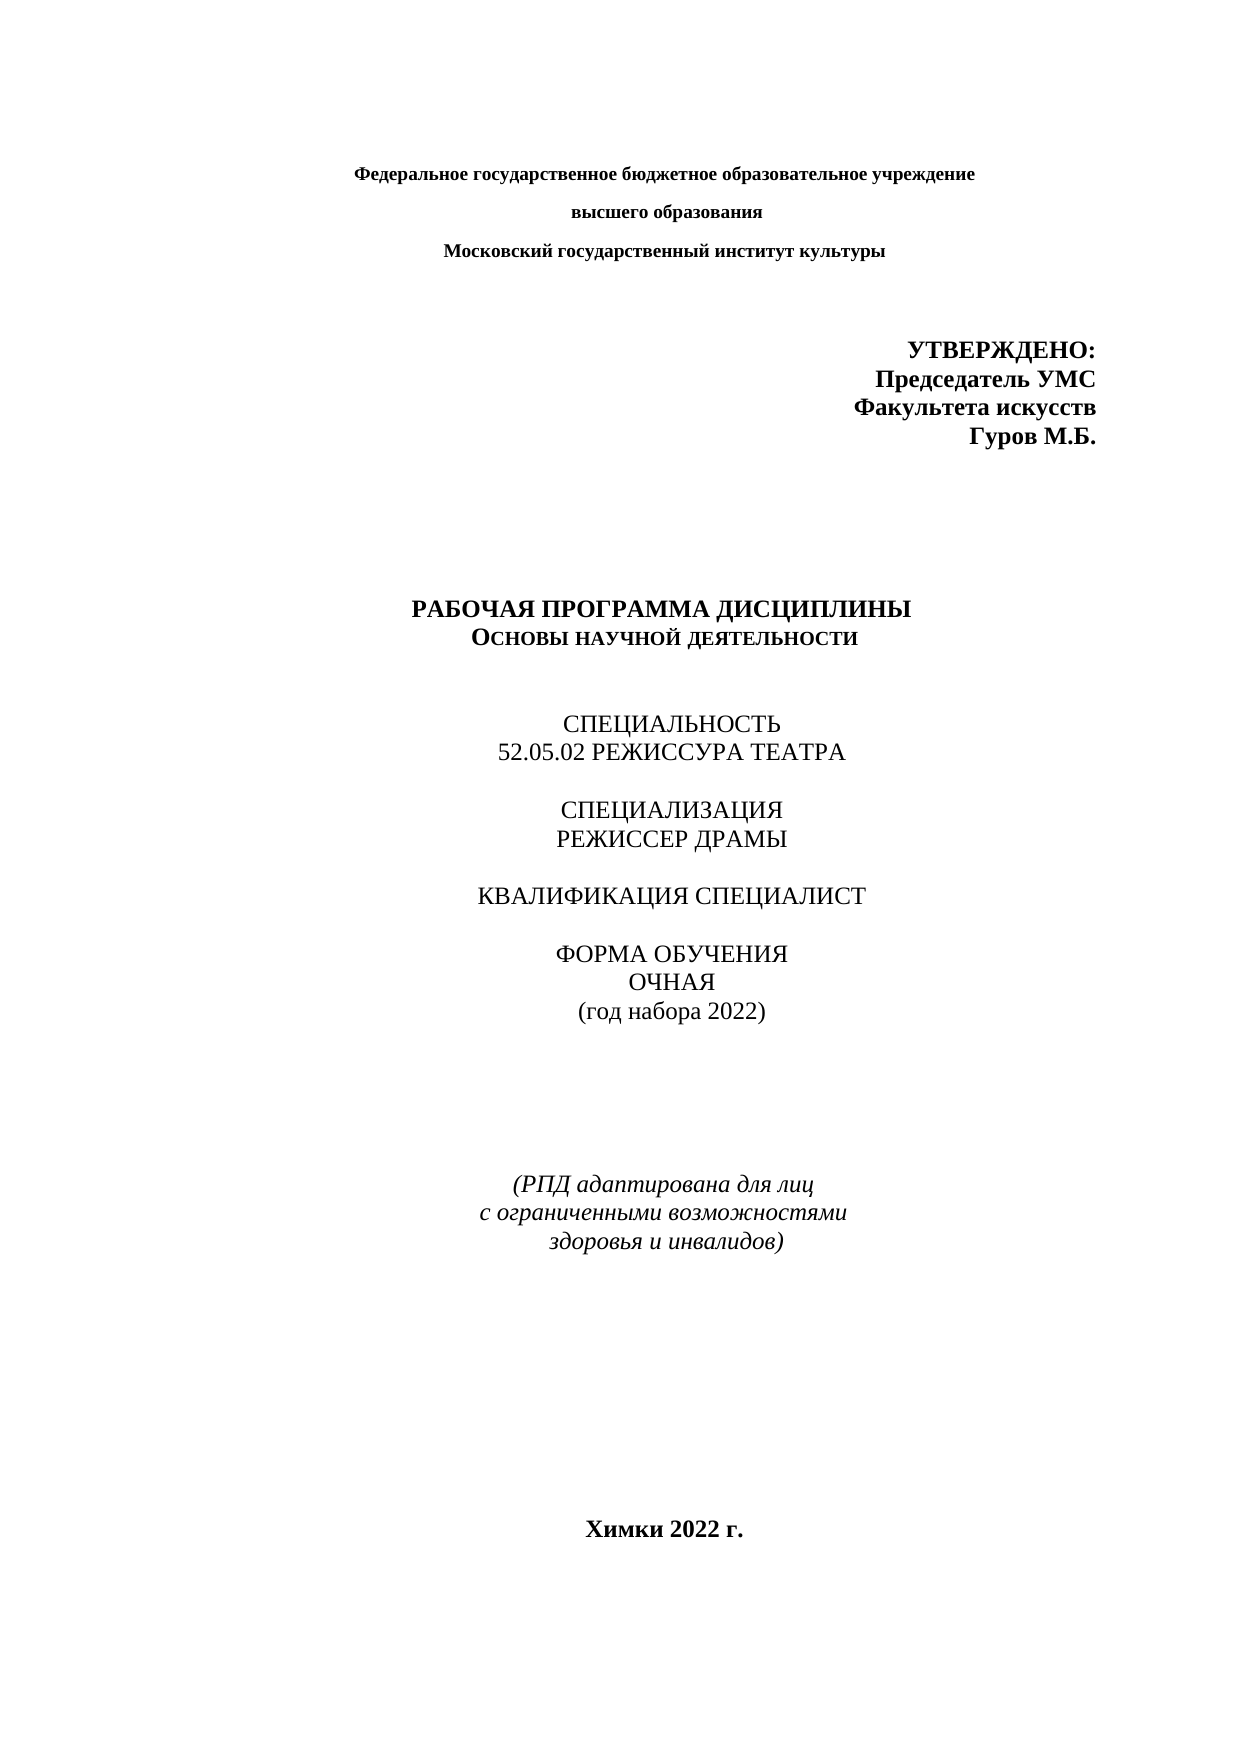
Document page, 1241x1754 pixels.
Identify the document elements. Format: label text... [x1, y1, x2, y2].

text РАБОЧАЯ ПРОГРАММА ДИСЦИПЛИНЫ Основы научной деятельности [177, 594, 1152, 651]
text СПЕЦИАЛЬНОСТЬ [192, 709, 1152, 737]
text СПЕЦИАЛИЗАЦИЯ [192, 795, 1152, 824]
text 52.05.02 РЕЖИССУРА ТЕАТРА [192, 737, 1152, 766]
text (РПД адаптирована для лиц [177, 1169, 1152, 1197]
text Московский государственный институт культуры [177, 239, 1152, 277]
text Химки 2022 г. [162, 1514, 1152, 1542]
text здоровья и инвалидов) [177, 1226, 1152, 1255]
text ОЧНАЯ [192, 967, 1152, 996]
text КВАЛИФИКАЦИЯ СПЕЦИАЛИСТ [192, 881, 1152, 910]
text (год набора 2022) [192, 996, 1152, 1025]
text с ограниченными возможностями [177, 1197, 1152, 1226]
text ФОРМА ОБУЧЕНИЯ [192, 939, 1152, 967]
text Федеральное государственное бюджетное образовательное учреждение [177, 162, 1152, 201]
table_header УТВЕРЖДЕНО: Председатель УМС Факультета искусств Гуров М.Б. [665, 335, 1107, 450]
text высшего образования [177, 201, 1152, 239]
text РЕЖИССЕР ДРАМЫ [192, 824, 1152, 852]
